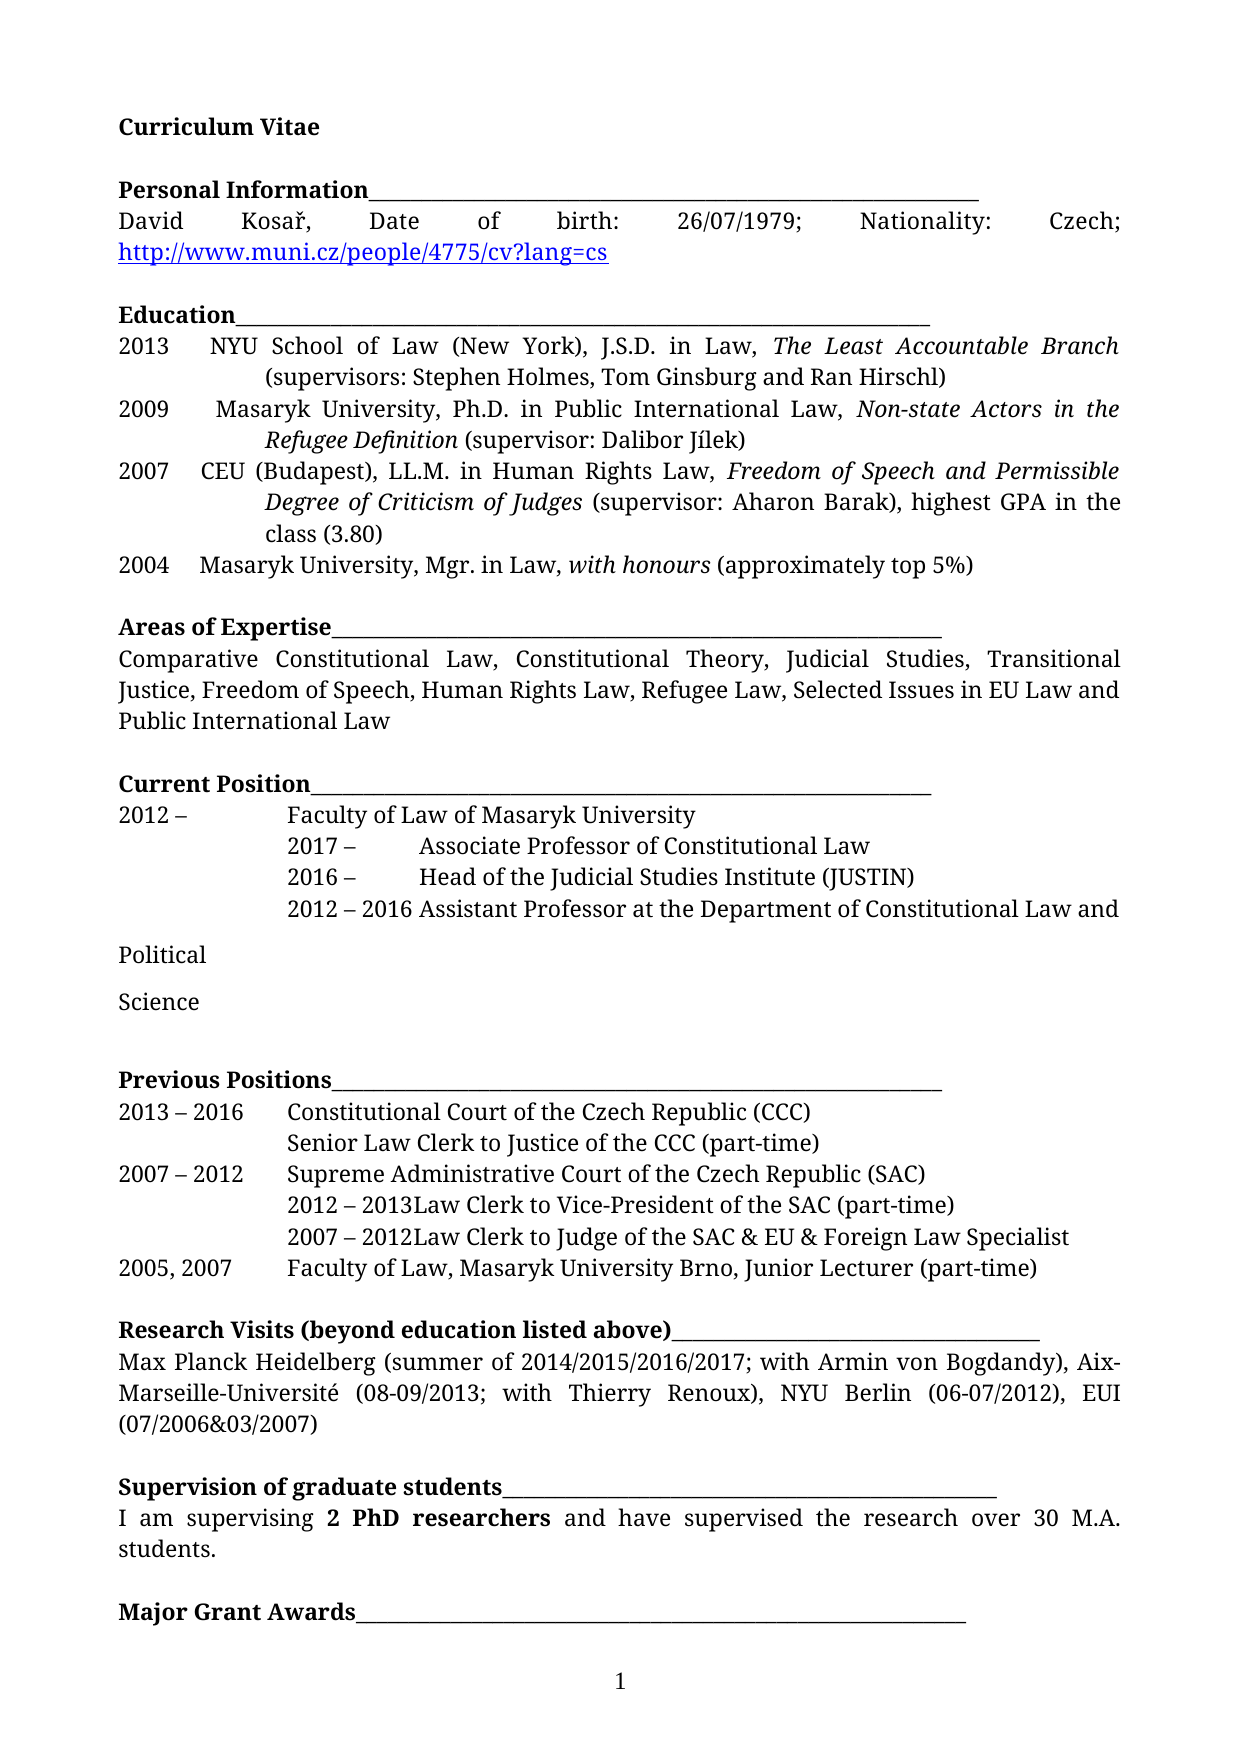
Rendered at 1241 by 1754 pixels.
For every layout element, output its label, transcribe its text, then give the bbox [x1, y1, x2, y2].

text Current Position___________________________________________________________ [118, 767, 1122, 799]
text David Kosař, Date of birth: 26/07/1979; Nationality: Czech; http://www.muni.cz/people/4775/cv?lang=cs [118, 205, 1122, 267]
text 2012 – 2013 Law Clerk to Vice-President of the SAC (part-time) [118, 1189, 1122, 1221]
text Curriculum Vitae [118, 111, 1122, 142]
text 2004 Masaryk University, Mgr. in Law, with honours (approximately top 5%) [118, 549, 1122, 580]
text 2016 – Head of the Judicial Studies Institute (JUSTIN) [118, 861, 1122, 892]
text Supervision of graduate students_______________________________________________ [118, 1471, 1122, 1502]
text Senior Law Clerk to Justice of the CCC (part-time) [118, 1127, 1122, 1158]
text 2013 NYU School of Law (New York), J.S.D. in Law, The Least Accountable Branch (supervisors: Stephen Holmes, Tom Ginsburg and Ran Hirschl) [118, 330, 1122, 392]
text 2013 – 2016 Constitutional Court of the Czech Republic (CCC) [118, 1096, 1122, 1127]
text 2009 Masaryk University, Ph.D. in Public International Law, Non-state Actors in the Refugee Definition (supervisor: Dalibor Jílek) [118, 392, 1122, 455]
text Education__________________________________________________________________ [118, 299, 1122, 330]
text Research Visits (beyond education listed above)___________________________________ [118, 1314, 1122, 1346]
text 2012 – 2016 Assistant Professor at the Department of Constitutional Law and Political [118, 892, 1122, 971]
text 2005, 2007 Faculty of Law, Masaryk University Brno, Junior Lecturer (part-time) [118, 1252, 1122, 1283]
text 2007 – 2012 Supreme Administrative Court of the Czech Republic (SAC) [118, 1158, 1122, 1189]
text 2007 CEU (Budapest), LL.M. in Human Rights Law, Freedom of Speech and Permissible Degree of Criticism of Judges (supervisor: Aharon Barak), highest GPA in the class (3.80) [118, 455, 1122, 549]
text Areas of Expertise__________________________________________________________ [118, 611, 1122, 642]
text Major Grant Awards__________________________________________________________ [118, 1596, 1122, 1627]
text Max Planck Heidelberg (summer of 2014/2015/2016/2017; with Armin von Bogdandy), Aix-Marseille-Université (08-09/2013; with Thierry Renoux), NYU Berlin (06-07/2012), EUI (07/2006&03/2007) [118, 1346, 1122, 1439]
text Comparative Constitutional Law, Constitutional Theory, Judicial Studies, Transitional Justice, Freedom of Speech, Human Rights Law, Refugee Law, Selected Issues in EU Law and Public International Law [118, 642, 1122, 736]
text 2017 – Associate Professor of Constitutional Law [118, 830, 1122, 861]
text I am supervising 2 PhD researchers and have supervised the research over 30 M.A. students. [118, 1502, 1122, 1564]
text 2012 – Faculty of Law of Masaryk University [118, 799, 1122, 830]
text 2007 – 2012 Law Clerk to Judge of the SAC & EU & Foreign Law Specialist [118, 1221, 1122, 1252]
text Science [118, 986, 1122, 1017]
text Personal Information__________________________________________________________ [118, 174, 1122, 205]
text Previous Positions__________________________________________________________ [118, 1064, 1122, 1096]
